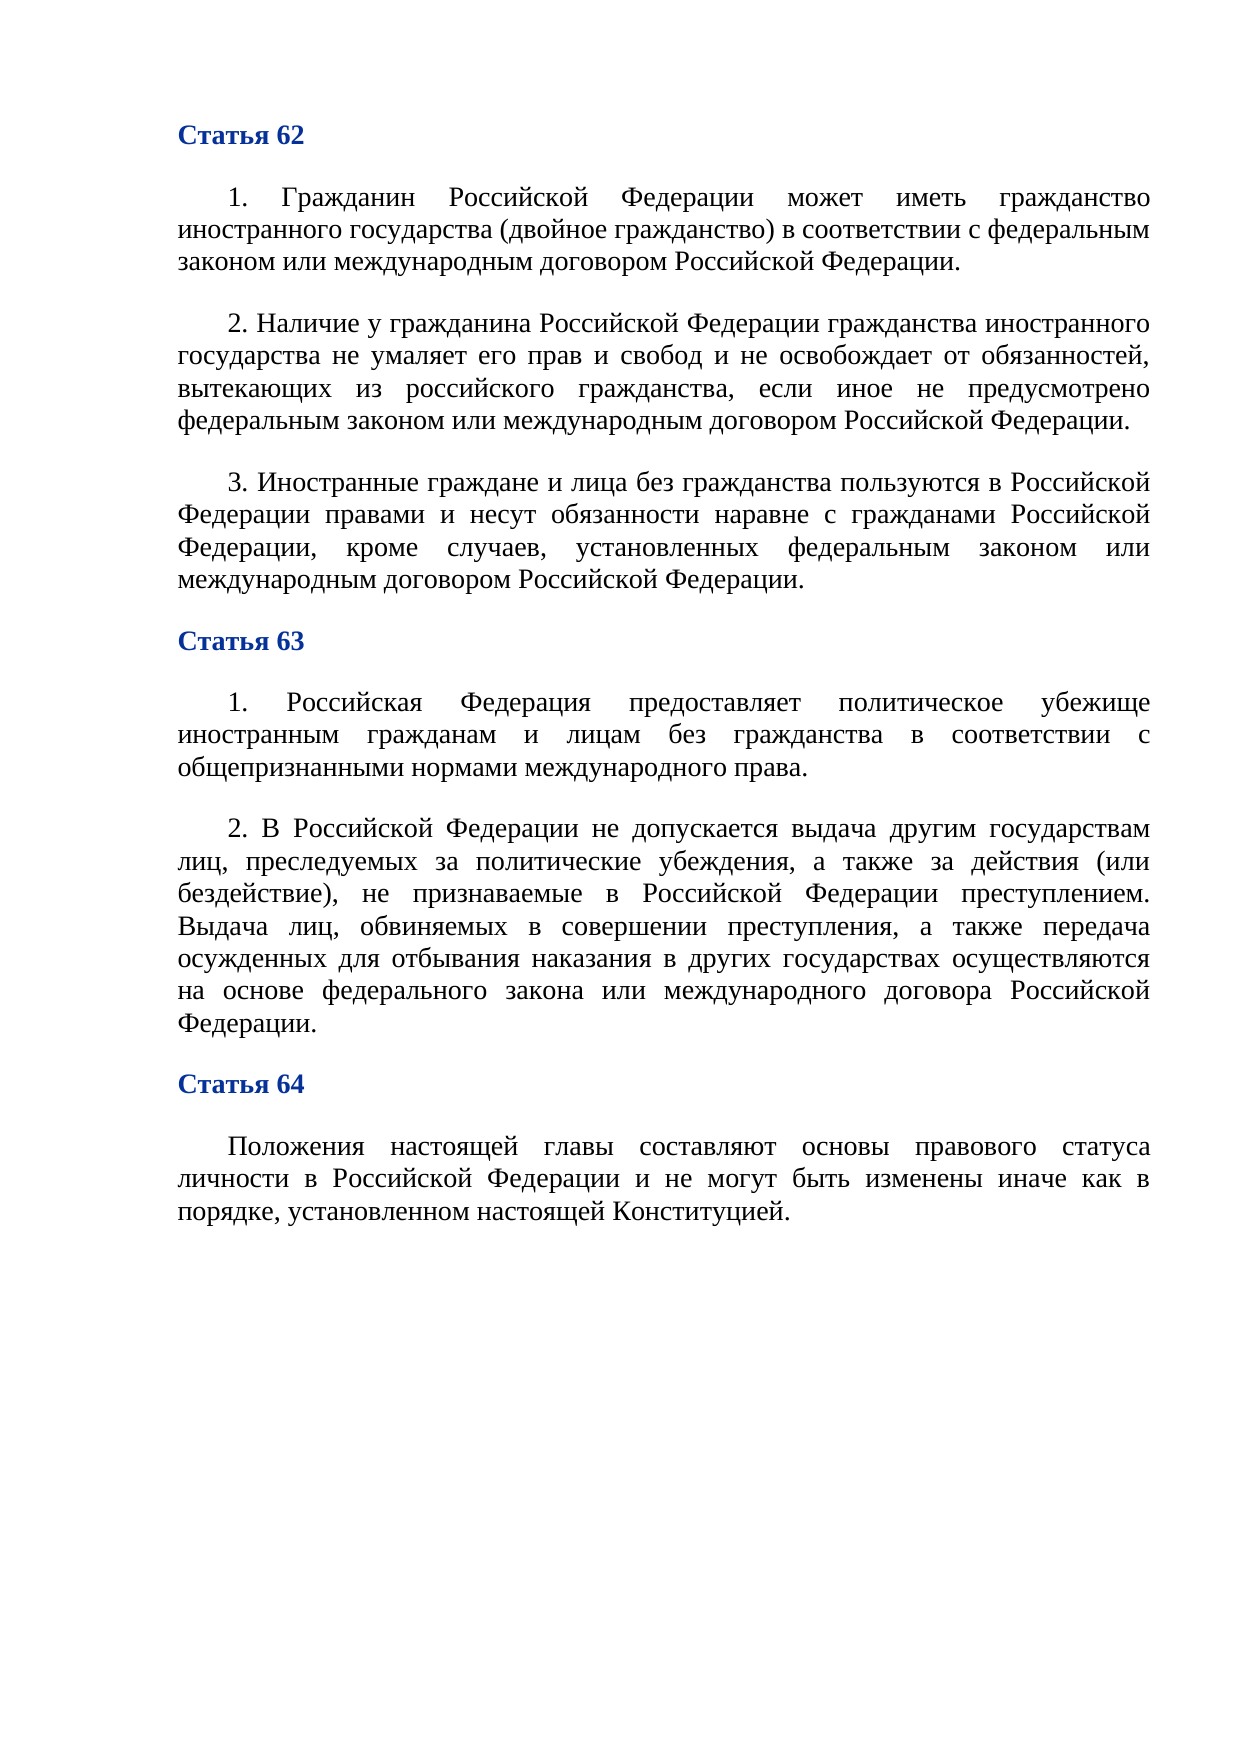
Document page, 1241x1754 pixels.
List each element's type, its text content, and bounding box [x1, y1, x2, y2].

text Статья 64 [177, 1067, 1152, 1100]
text 2. Наличие у гражданина Российской Федерации гражданства иностранного государства не умаляет его прав и свобод и не освобождает от обязанностей, вытекающих из российского гражданства, если иное не предусмотрено федеральным законом или международным договором Российской Федерации. [177, 306, 1152, 436]
text Статья 62 [177, 118, 1152, 151]
text 3. Иностранные граждане и лица без гражданства пользуются в Российской Федерации правами и несут обязанности наравне с гражданами Российской Федерации, кроме случаев, установленных федеральным законом или международным договором Российской Федерации. [177, 465, 1152, 594]
text 2. В Российской Федерации не допускается выдача другим государствам лиц, преследуемых за политические убеждения, а также за действия (или бездействие), не признаваемые в Российской Федерации преступлением. Выдача лиц, обвиняемых в совершении преступления, а также передача осужденных для отбывания наказания в других государствах осуществляются на основе федерального закона или международного договора Российской Федерации. [177, 811, 1152, 1038]
text Положения настоящей главы составляют основы правового статуса личности в Российской Федерации и не могут быть изменены иначе как в порядке, установленном настоящей Конституцией. [177, 1129, 1152, 1226]
text 1. Гражданин Российской Федерации может иметь гражданство иностранного государства (двойное гражданство) в соответствии с федеральным законом или международным договором Российской Федерации. [177, 180, 1152, 277]
text Статья 63 [177, 623, 1152, 656]
text 1. Российская Федерация предоставляет политическое убежище иностранным гражданам и лицам без гражданства в соответствии с общепризнанными нормами международного права. [177, 685, 1152, 782]
